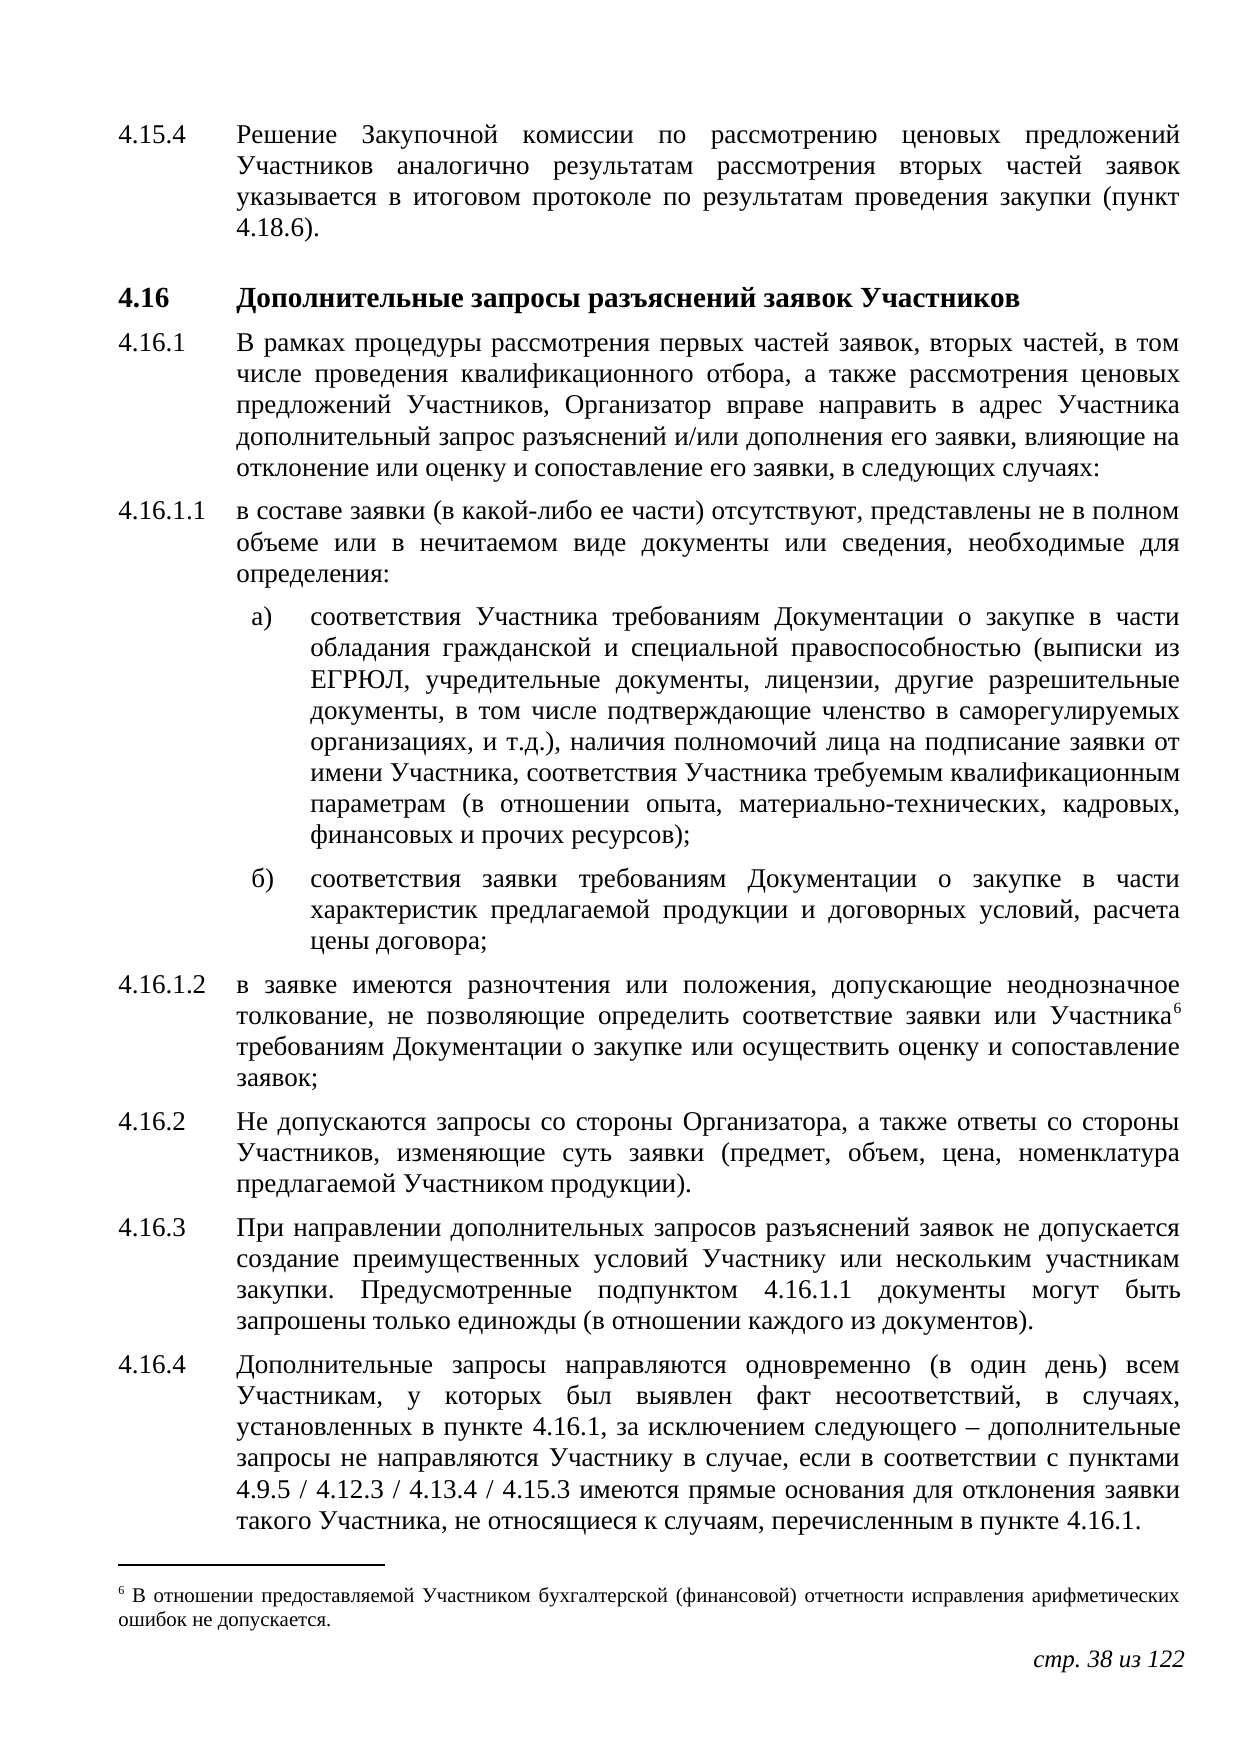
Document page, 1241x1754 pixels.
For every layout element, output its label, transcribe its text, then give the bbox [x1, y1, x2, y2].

text Решение Закупочной комиссии по рассмотрению ценовых предложений Участников аналогично результатам рассмотрения вторых частей заявок указывается в итоговом протоколе по результатам проведения закупки (пункт 4.18.6). [118, 118, 1181, 243]
list в заявке имеются разночтения или положения, допускающие неоднозначное толкование, не позволяющие определить соответствие заявки или Участника требованиям Документации о закупке или осуществить оценку и сопоставление заявок; [118, 968, 1181, 1093]
list в составе заявки (в какой-либо ее части) отсутствуют, представлены не в полном объеме или в нечитаемом виде документы или сведения, необходимые для определения: [118, 494, 1181, 588]
text Дополнительные запросы направляются одновременно (в один день) всем Участникам, у которых был выявлен факт несоответствий, в случаях, установленных в пункте 4.16.1, за исключением следующего – дополнительные запросы не направляются Участнику в случае, если в соответствии с пунктами 4.9.5 / 4.12.3 / 4.13.4 / 4.15.3 имеются прямые основания для отклонения заявки такого Участника, не относящиеся к случаям, перечисленным в пункте 4.16.1. [118, 1348, 1181, 1535]
subtitle Дополнительные запросы разъяснений заявок Участников [118, 280, 1181, 314]
text соответствия заявки требованиям Документации о закупке в части характеристик предлагаемой продукции и договорных условий, расчета цены договора; [251, 862, 1181, 956]
text При направлении дополнительных запросов разъяснений заявок не допускается создание преимущественных условий Участнику или нескольким участникам закупки. Предусмотренные подпунктом 4.16.1.1 документы могут быть запрошены только единожды (в отношении каждого из документов). [118, 1211, 1181, 1336]
text соответствия Участника требованиям Документации о закупке в части обладания гражданской и специальной правоспособностью (выписки из ЕГРЮЛ, учредительные документы, лицензии, другие разрешительные документы, в том числе подтверждающие членство в саморегулируемых организациях, и т.д.), наличия полномочий лица на подписание заявки от имени Участника, соответствия Участника требуемым квалификационным параметрам (в отношении опыта, материально-технических, кадровых, финансовых и прочих ресурсов); [251, 600, 1181, 849]
text Не допускаются запросы со стороны Организатора, а также ответы со стороны Участников, изменяющие суть заявки (предмет, объем, цена, номенклатура предлагаемой Участником продукции). [118, 1105, 1181, 1198]
text В рамках процедуры рассмотрения первых частей заявок, вторых частей, в том числе проведения квалификационного отбора, а также рассмотрения ценовых предложений Участников, Организатор вправе направить в адрес Участника дополнительный запрос разъяснений и/или дополнения его заявки, влияющие на отклонение или оценку и сопоставление его заявки, в следующих случаях: [118, 326, 1181, 482]
